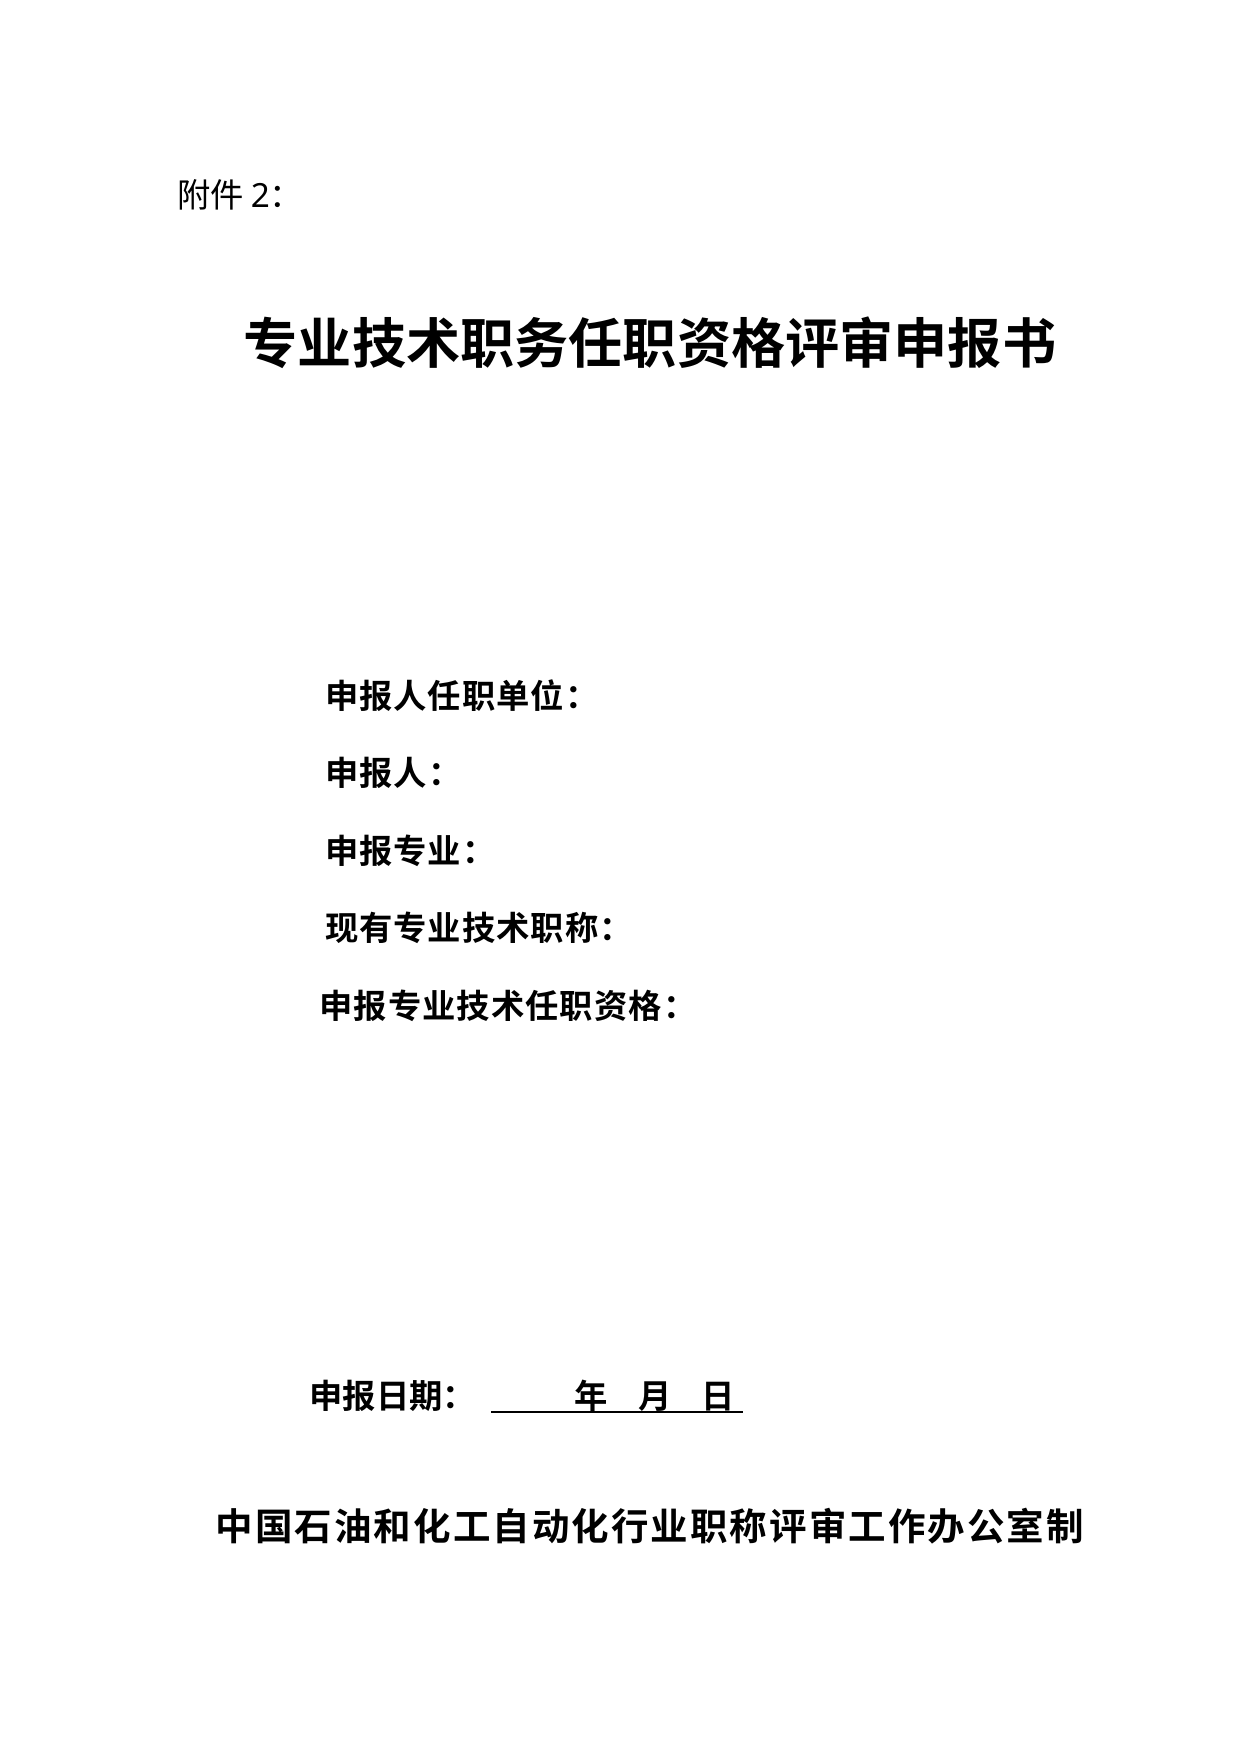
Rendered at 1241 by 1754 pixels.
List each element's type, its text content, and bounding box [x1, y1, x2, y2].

text 申报人任职单位： [177, 661, 1122, 726]
text 申报专业技术任职资格： [177, 971, 1122, 1036]
text 申报日期： 年 月 日 [177, 1361, 1122, 1426]
text 中国石油和化工自动化行业职称评审工作办公室制 [177, 1491, 1122, 1556]
text 专业技术职务任职资格评审申报书 [177, 291, 1122, 388]
text 附件2： [177, 161, 1122, 226]
text 申报人： [177, 738, 1122, 803]
text 申报专业： [177, 816, 1122, 881]
text 现有专业技术职称： [177, 893, 1122, 958]
